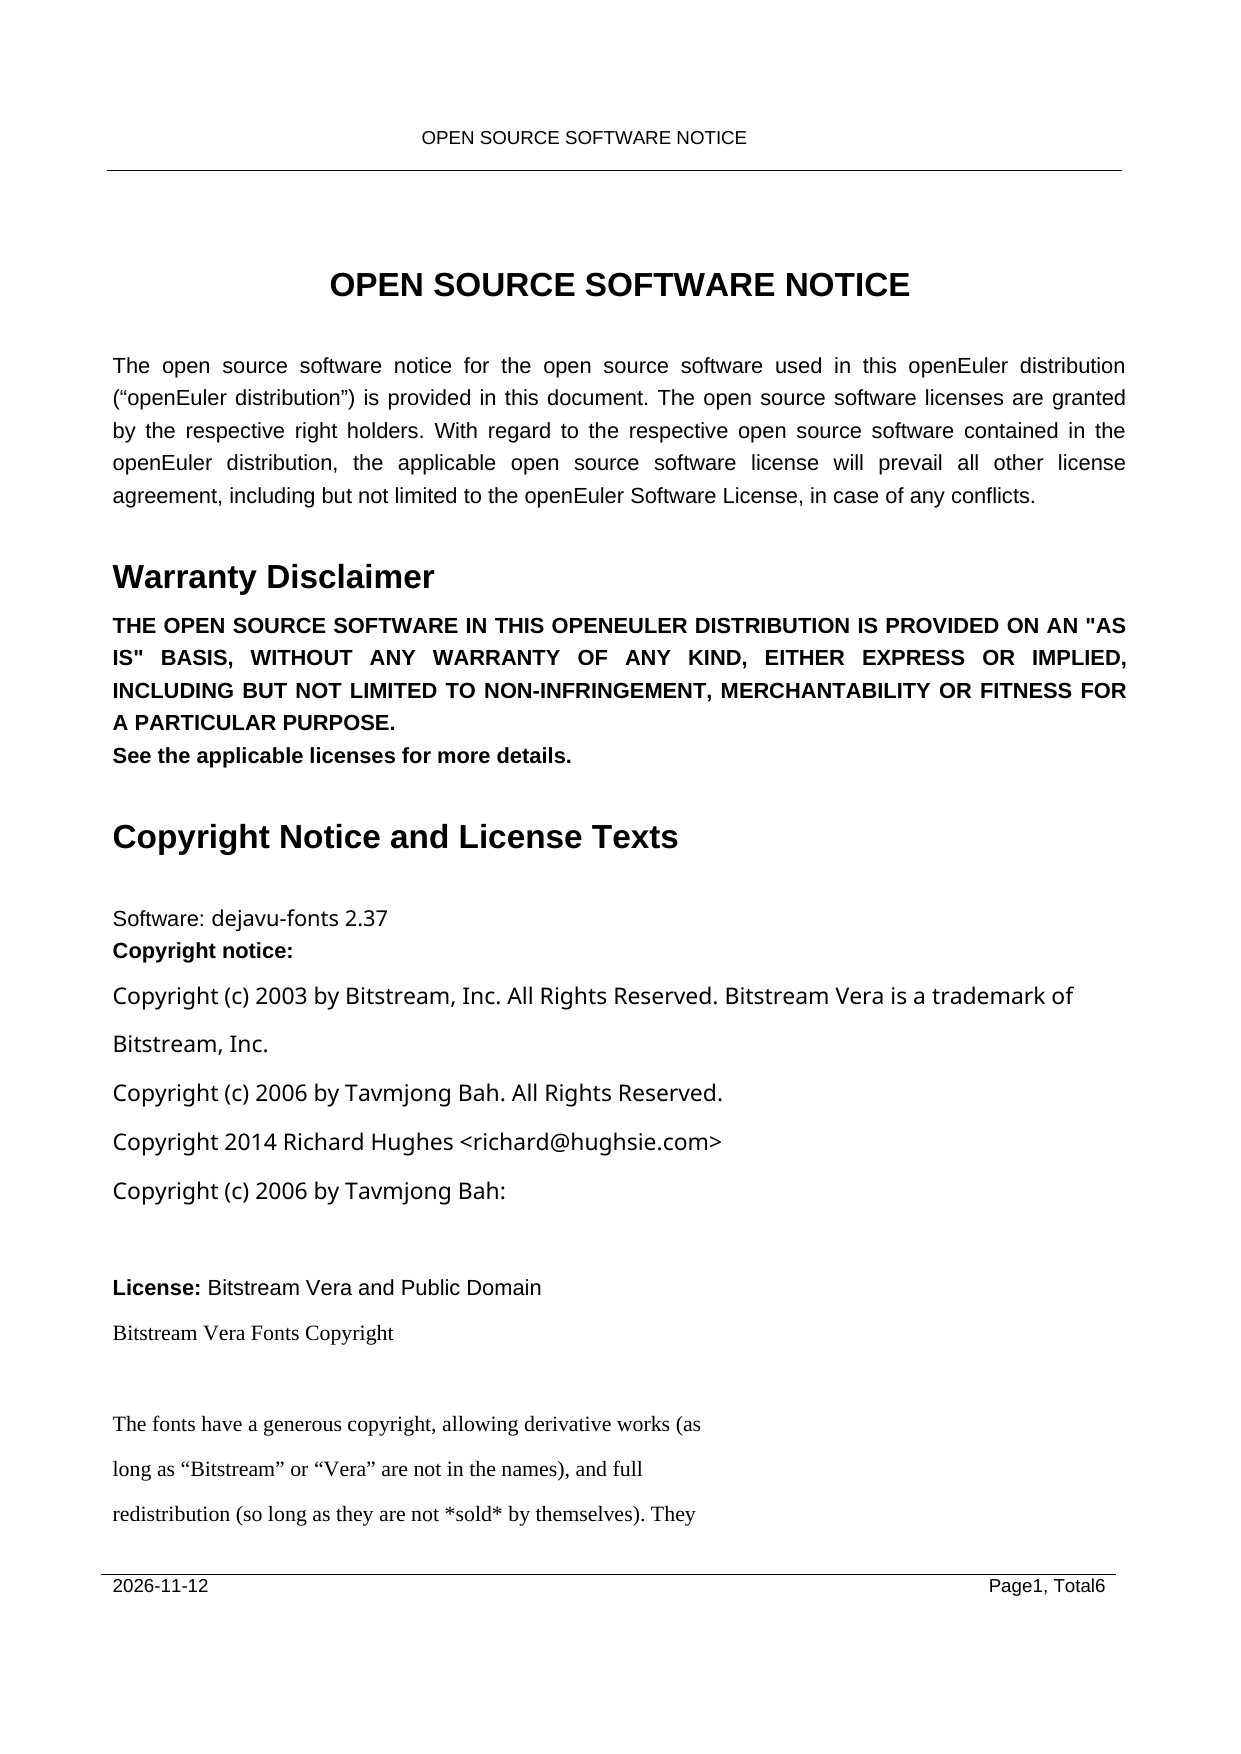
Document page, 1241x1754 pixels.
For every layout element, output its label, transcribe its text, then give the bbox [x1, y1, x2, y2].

text The open source software notice for the open source software used in this openEuler distribution (“openEuler distribution”) is provided in this document. The open source software licenses are granted by the respective right holders. With regard to the respective open source software contained in the openEuler distribution, the applicable open source software license will prevail all other license agreement, including but not limited to the openEuler Software License, in case of any conflicts. [112, 349, 1128, 511]
text License: Bitstream Vera and Public Domain [112, 1272, 1128, 1304]
text Copyright Notice and License Texts [112, 804, 1128, 869]
text THE OPEN SOURCE SOFTWARE IN THIS OPENEULER DISTRIBUTION IS PROVIDED ON AN "AS IS" BASIS, WITHOUT ANY WARRANTY OF ANY KIND, EITHER EXPRESS OR IMPLIED, INCLUDING BUT NOT LIMITED TO NON-INFRINGEMENT, MERCHANTABILITY OR FITNESS FOR A PARTICULAR PURPOSE. See the applicable licenses for more details. [112, 609, 1128, 771]
text Software: dejavu-fonts 2.37 [112, 901, 1128, 934]
text Copyright (c) 2003 by Bitstream, Inc. All Rights Reserved. Bitstream Vera is a trademark of Bitstream, Inc. Copyright (c) 2006 by Tavmjong Bah. All Rights Reserved. Copyright 2014 Richard Hughes <richard@hughsie.com> Copyright (c) 2006 by Tavmjong Bah: [112, 979, 1128, 1255]
text Warranty Disclaimer [112, 544, 1128, 609]
text Bitstream Vera Fonts Copyright [112, 1317, 1128, 1349]
text long as “Bitstream” or “Vera” are not in the names), and full [112, 1452, 1128, 1484]
text The fonts have a generous copyright, allowing derivative works (as [112, 1407, 1128, 1439]
text redistribution (so long as they are not *sold* by themselves). They [112, 1497, 1128, 1529]
text OPEN SOURCE SOFTWARE NOTICE [112, 251, 1128, 316]
text Copyright notice: [112, 934, 1128, 966]
